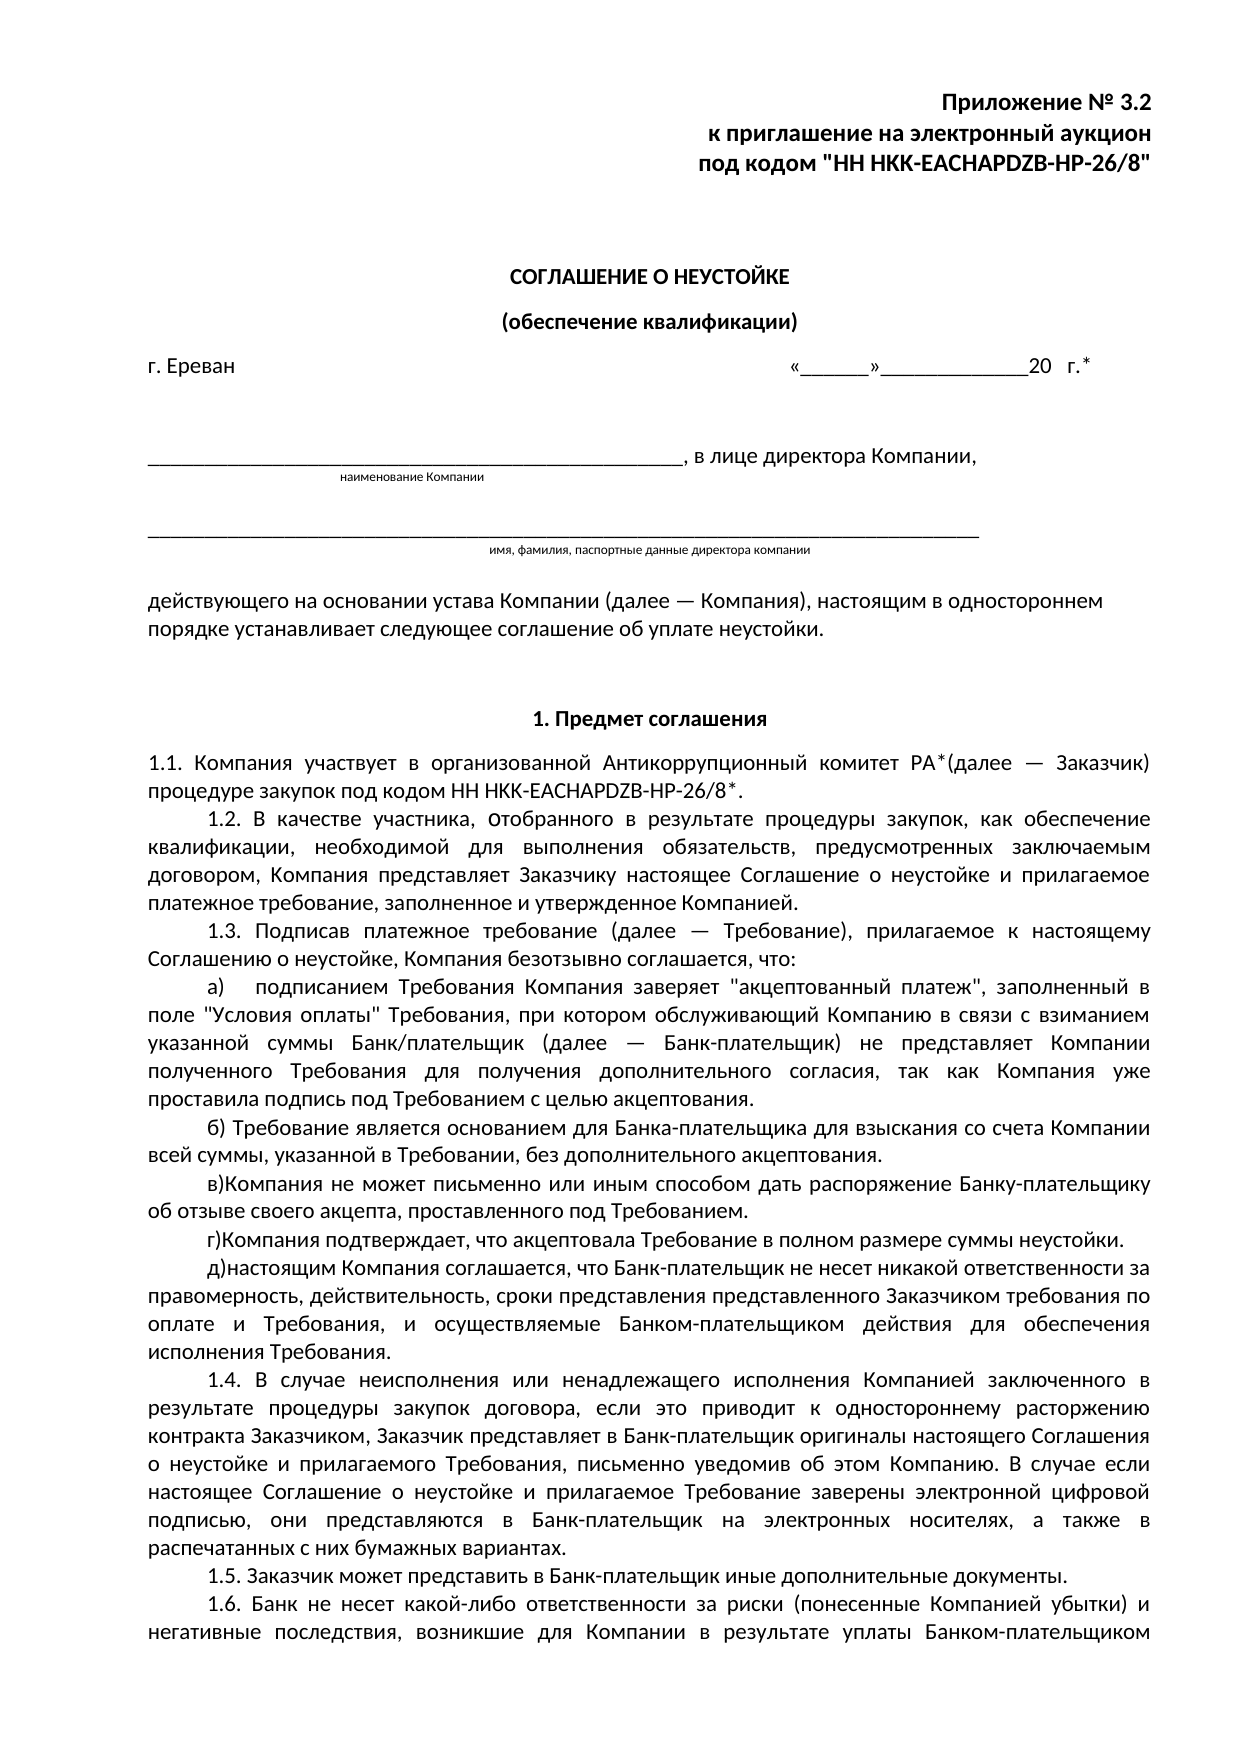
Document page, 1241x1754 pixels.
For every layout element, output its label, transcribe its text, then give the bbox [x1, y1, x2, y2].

text действующего на основании устава Компании (далее — Компания), настоящим в одностороннем [148, 586, 1152, 614]
table_header г. Ереван [136, 351, 635, 396]
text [148, 1589, 1152, 1645]
text наименование Компании [340, 469, 1152, 497]
text порядке устанавливает следующее соглашение об уплате неустойки. [148, 614, 1152, 642]
text имя, фамилия, паспортные данные директора компании [148, 542, 1152, 569]
text 1.1. Компания участвует в организованной Антикоррупционный комитет РА*(далее — Заказчик) процедуре закупок под кодом HH HKK-EACHAPDZB-HP-26/8*. [148, 748, 1152, 804]
text (обеспечение квалификации) [148, 307, 1152, 335]
text под кодом "HH HKK-EACHAPDZB-HP-26/8" [177, 147, 1152, 178]
table_header «______»_____________20 г.* [635, 351, 1104, 396]
text Приложение № 3.2 [148, 86, 1152, 117]
text в)Компания не может письменно или иным способом дать распоряжение Банку-плательщику об отзыве своего акцепта, проставленного под Требованием. [148, 1169, 1152, 1225]
text СОГЛАШЕНИЕ О НЕУСТОЙКЕ [148, 262, 1152, 290]
text _________________________________________________________________________ [148, 513, 1152, 542]
text 1.3. Подписав платежное требование (далее — Требование), прилагаемое к настоящему Соглашению о неустойке, Компания безотзывно соглашается, что: [148, 916, 1152, 972]
text г)Компания подтверждает, что акцептовала Требование в полном размере суммы неустойки. [148, 1225, 1152, 1253]
text б) Требование является основанием для Банка-плательщика для взыскания со счета Компании всей суммы, указанной в Требовании, без дополнительного акцептования. [148, 1113, 1152, 1169]
text д)настоящим Компания соглашается, что Банк-плательщик не несет никакой ответственности за правомерность, действительность, сроки представления представленного Заказчиком требования по оплате и Требования, и осуществляемые Банком-плательщиком действия для обеспечения исполнения Требования. [148, 1253, 1152, 1365]
text 1.4. В случае неисполнения или ненадлежащего исполнения Компанией заключенного в результате процедуры закупок договора, если это приводит к одностороннему расторжению контракта Заказчиком, Заказчик представляет в Банк-плательщик оригиналы настоящего Соглашения о неустойке и прилагаемого Требования, письменно уведомив об этом Компанию. В случае если настоящее Соглашение о неустойке и прилагаемое Требование заверены электронной цифровой подписью, они представляются в Банк-плательщик на электронных носителях, а также в распечатанных с них бумажных вариантах. [148, 1365, 1152, 1561]
text _______________________________________________, в лице директора Компании, [148, 441, 1152, 469]
text к приглашение на электронный аукцион [177, 117, 1152, 147]
text 1. Предмет соглашения [148, 704, 1152, 732]
text 1.2. В качестве участника, օтобранного в результате процедуры закупок, как обеспечение квалификации, необходимой для выполнения обязательств, предусмотренных заключаемым договором, Kомпания представляет Заказчику настоящее Соглашение о неустойке и прилагаемое платежное требование, заполненное и утвержденное Компанией. [148, 804, 1152, 916]
text а) подписанием Требования Компания заверяет "акцептованный платеж", заполненный в поле "Условия оплаты" Требования, при котором обслуживающий Компанию в связи с взиманием указанной суммы Банк/плательщик (далее — Банк-плательщик) не представляет Компании полученного Требования для получения дополнительного согласия, так как Компания уже проставила подпись под Требованием с целью акцептования. [148, 972, 1152, 1113]
text 1.5. Заказчик может представить в Банк-плательщик иные дополнительные документы. [148, 1561, 1152, 1589]
